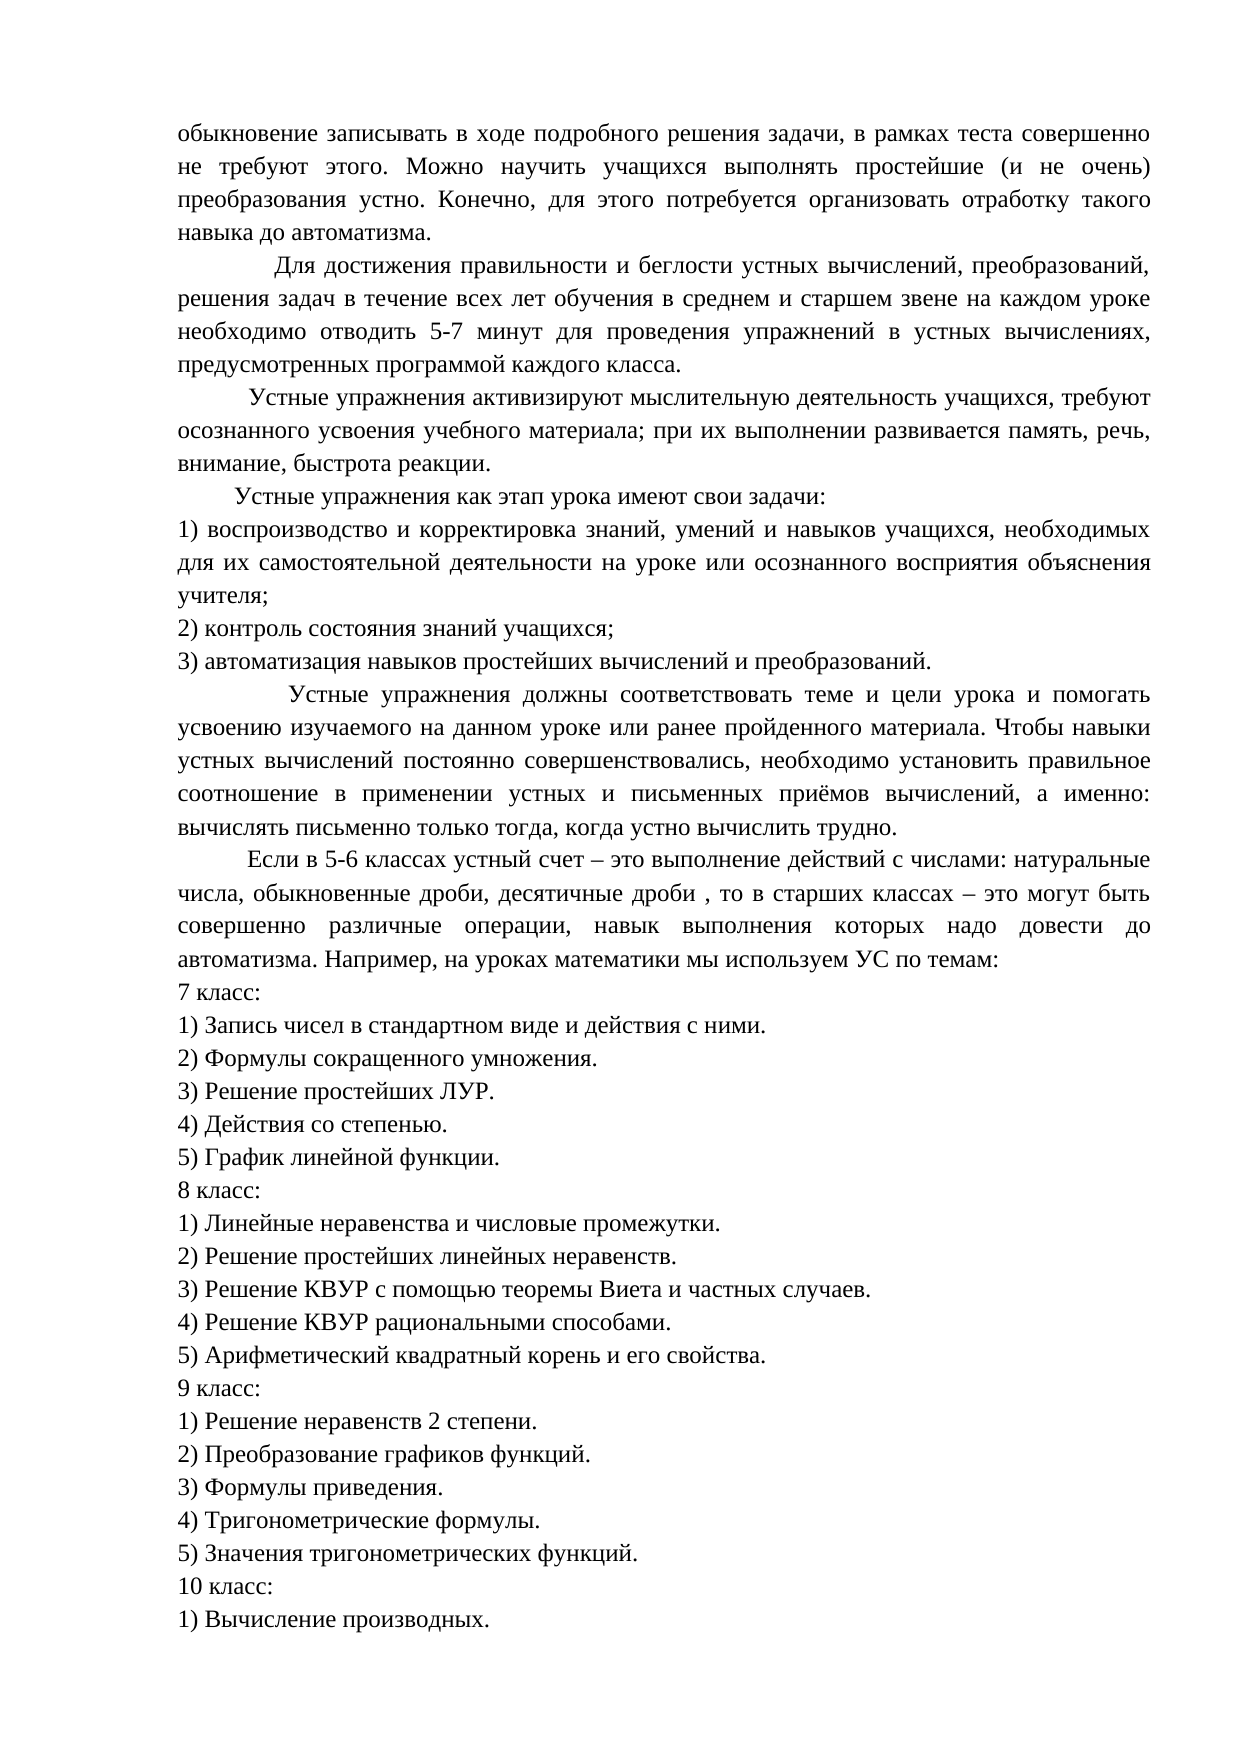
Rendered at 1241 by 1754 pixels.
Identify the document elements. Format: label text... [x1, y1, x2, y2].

text 3) Решение КВУР с помощью теоремы Виета и частных случаев. [177, 1274, 1152, 1303]
text 4) Тригонометрические формулы. [177, 1505, 1152, 1534]
text 10 класс: [177, 1571, 1152, 1600]
text 4) Решение КВУР рациональными способами. [177, 1307, 1152, 1336]
text 8 класс: [177, 1175, 1152, 1203]
text 5) Арифметический квадратный корень и его свойства. [177, 1340, 1152, 1369]
text 2) контроль состояния знаний учащихся; [177, 613, 1152, 642]
text 1) воспроизводство и корректировка знаний, умений и навыков учащихся, необходимых для их самостоятельной деятельности на уроке или осознанного восприятия объяснения учителя; [177, 514, 1152, 609]
text 3) Решение простейших ЛУР. [177, 1076, 1152, 1104]
text 4) Действия со степенью. [177, 1109, 1152, 1137]
text Для достижения правильности и беглости устных вычислений, преобразований, решения задач в течение всех лет обучения в среднем и старшем звене на каждом уроке необходимо отводить 5-7 минут для проведения упражнений в устных вычислениях, предусмотренных программой каждого класса. [177, 250, 1152, 378]
text Если в 5-6 классах устный счет – это выполнение действий с числами: натуральные числа, обыкновенные дроби, десятичные дроби , то в старших классах – это могут быть совершенно различные операции, навык выполнения которых надо довести до автоматизма. Например, на уроках математики мы используем УС по темам: [177, 844, 1152, 972]
text 3) автоматизация навыков простейших вычислений и преобразований. [177, 646, 1152, 675]
text 5) График линейной функции. [177, 1142, 1152, 1171]
text 3) Формулы приведения. [177, 1472, 1152, 1501]
text 1) Решение неравенств 2 степени. [177, 1406, 1152, 1435]
text 5) Значения тригонометрических функций. [177, 1538, 1152, 1567]
text 9 класс: [177, 1373, 1152, 1402]
text 2) Формулы сокращенного умножения. [177, 1043, 1152, 1071]
text 2) Преобразование графиков функций. [177, 1439, 1152, 1468]
text 1) Линейные неравенства и числовые промежутки. [177, 1208, 1152, 1237]
text 1) Запись чисел в стандартном виде и действия с ними. [177, 1010, 1152, 1038]
text 7 класс: [177, 977, 1152, 1005]
text Устные упражнения активизируют мыслительную деятельность учащихся, требуют осознанного усвоения учебного материала; при их выполнении развивается память, речь, внимание, быстрота реакции. [177, 382, 1152, 477]
text 2) Решение простейших линейных неравенств. [177, 1241, 1152, 1269]
text 1) Вычисление производных. [177, 1604, 1152, 1633]
text Устные упражнения как этап урока имеют свои задачи: [177, 481, 1152, 510]
text Устные упражнения должны соответствовать теме и цели урока и помогать усвоению изучаемого на данном уроке или ранее пройденного материала. Чтобы навыки устных вычислений постоянно совершенствовались, необходимо установить правильное соотношение в применении устных и письменных приёмов вычислений, а именно: вычислять письменно только тогда, когда устно вычислить трудно. [177, 679, 1152, 840]
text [177, 118, 1152, 246]
